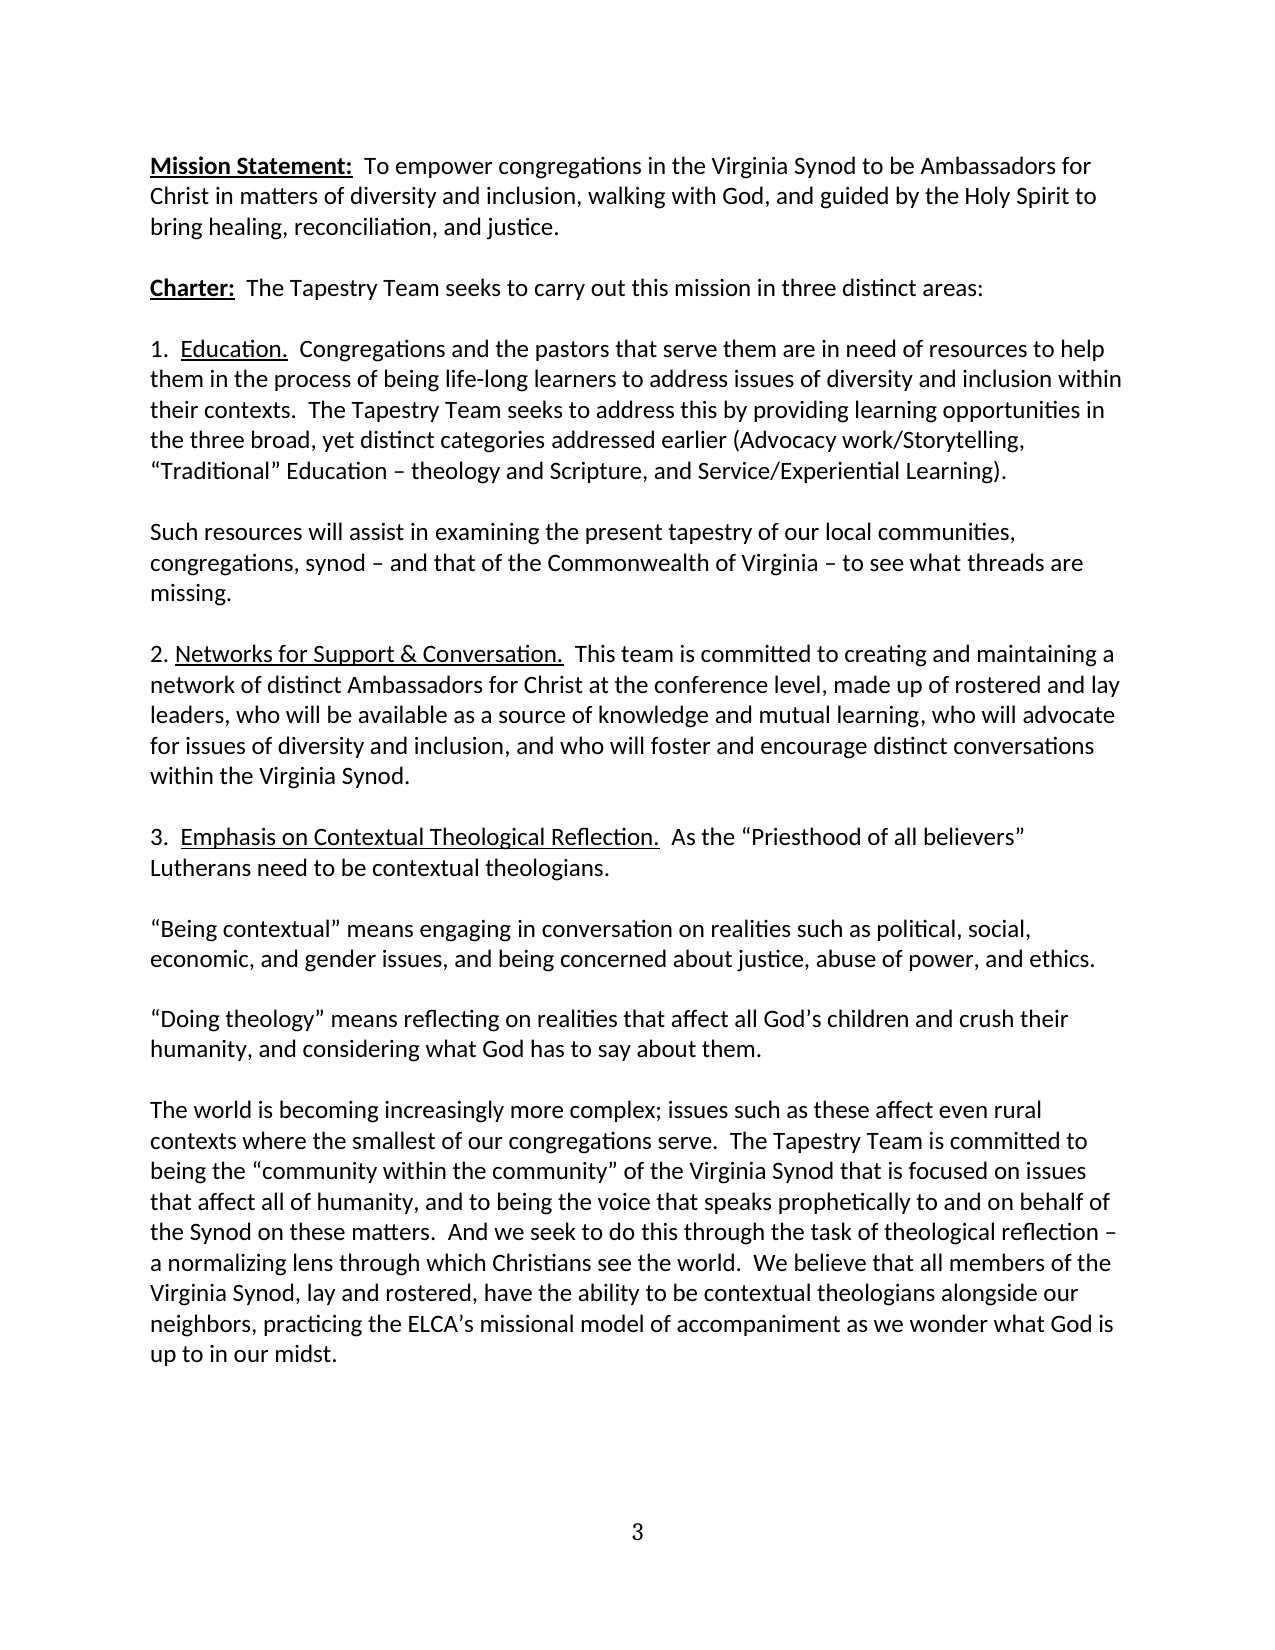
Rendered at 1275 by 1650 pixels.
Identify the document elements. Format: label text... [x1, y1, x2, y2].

text 1. Education. Congregations and the pastors that serve them are in need of resources to help them in the process of being life-long learners to address issues of diversity and inclusion within their contexts. The Tapestry Team seeks to address this by providing learning opportunities in the three broad, yet distinct categories addressed earlier (Advocacy work/Storytelling, “Traditional” Education – theology and Scripture, and Service/Experiential Learning). [150, 333, 1125, 486]
text “Doing theology” means reflecting on realities that affect all God’s children and crush their humanity, and considering what God has to say about them. The world is becoming increasingly more complex; issues such as these affect even rural contexts where the smallest of our congregations serve. The Tapestry Team is committed to being the “community within the community” of the Virginia Synod that is focused on issues that affect all of humanity, and to being the voice that speaks prophetically to and on behalf of the Synod on these matters. And we seek to do this through the task of theological reflection – a normalizing lens through which Christians see the world. We believe that all members of the Virginia Synod, lay and rostered, have the ability to be contextual theologians alongside our neighbors, practicing the ELCA’s missional model of accompaniment as we wonder what God is up to in our midst. [150, 1003, 1125, 1369]
text 3. Emphasis on Contextual Theological Reflection. As the “Priesthood of all believers” Lutherans need to be contextual theologians. “Being contextual” means engaging in conversation on realities such as political, social, economic, and gender issues, and being concerned about justice, abuse of power, and ethics. [150, 821, 1125, 1003]
text Mission Statement: To empower congregations in the Virginia Synod to be Ambassadors for Christ in matters of diversity and inclusion, walking with God, and guided by the Holy Spirit to bring healing, reconciliation, and justice. [150, 150, 1125, 242]
text 2. Networks for Support & Conversation. This team is committed to creating and maintaining a network of distinct Ambassadors for Christ at the conference level, made up of rostered and lay leaders, who will be available as a source of knowledge and mutual learning, who will advocate for issues of diversity and inclusion, and who will foster and encourage distinct conversations within the Virginia Synod. [150, 638, 1125, 791]
text Charter: The Tapestry Team seeks to carry out this mission in three distinct areas: [150, 272, 1125, 303]
text Such resources will assist in examining the present tapestry of our local communities, congregations, synod – and that of the Commonwealth of Virginia – to see what threads are missing. [150, 516, 1125, 608]
